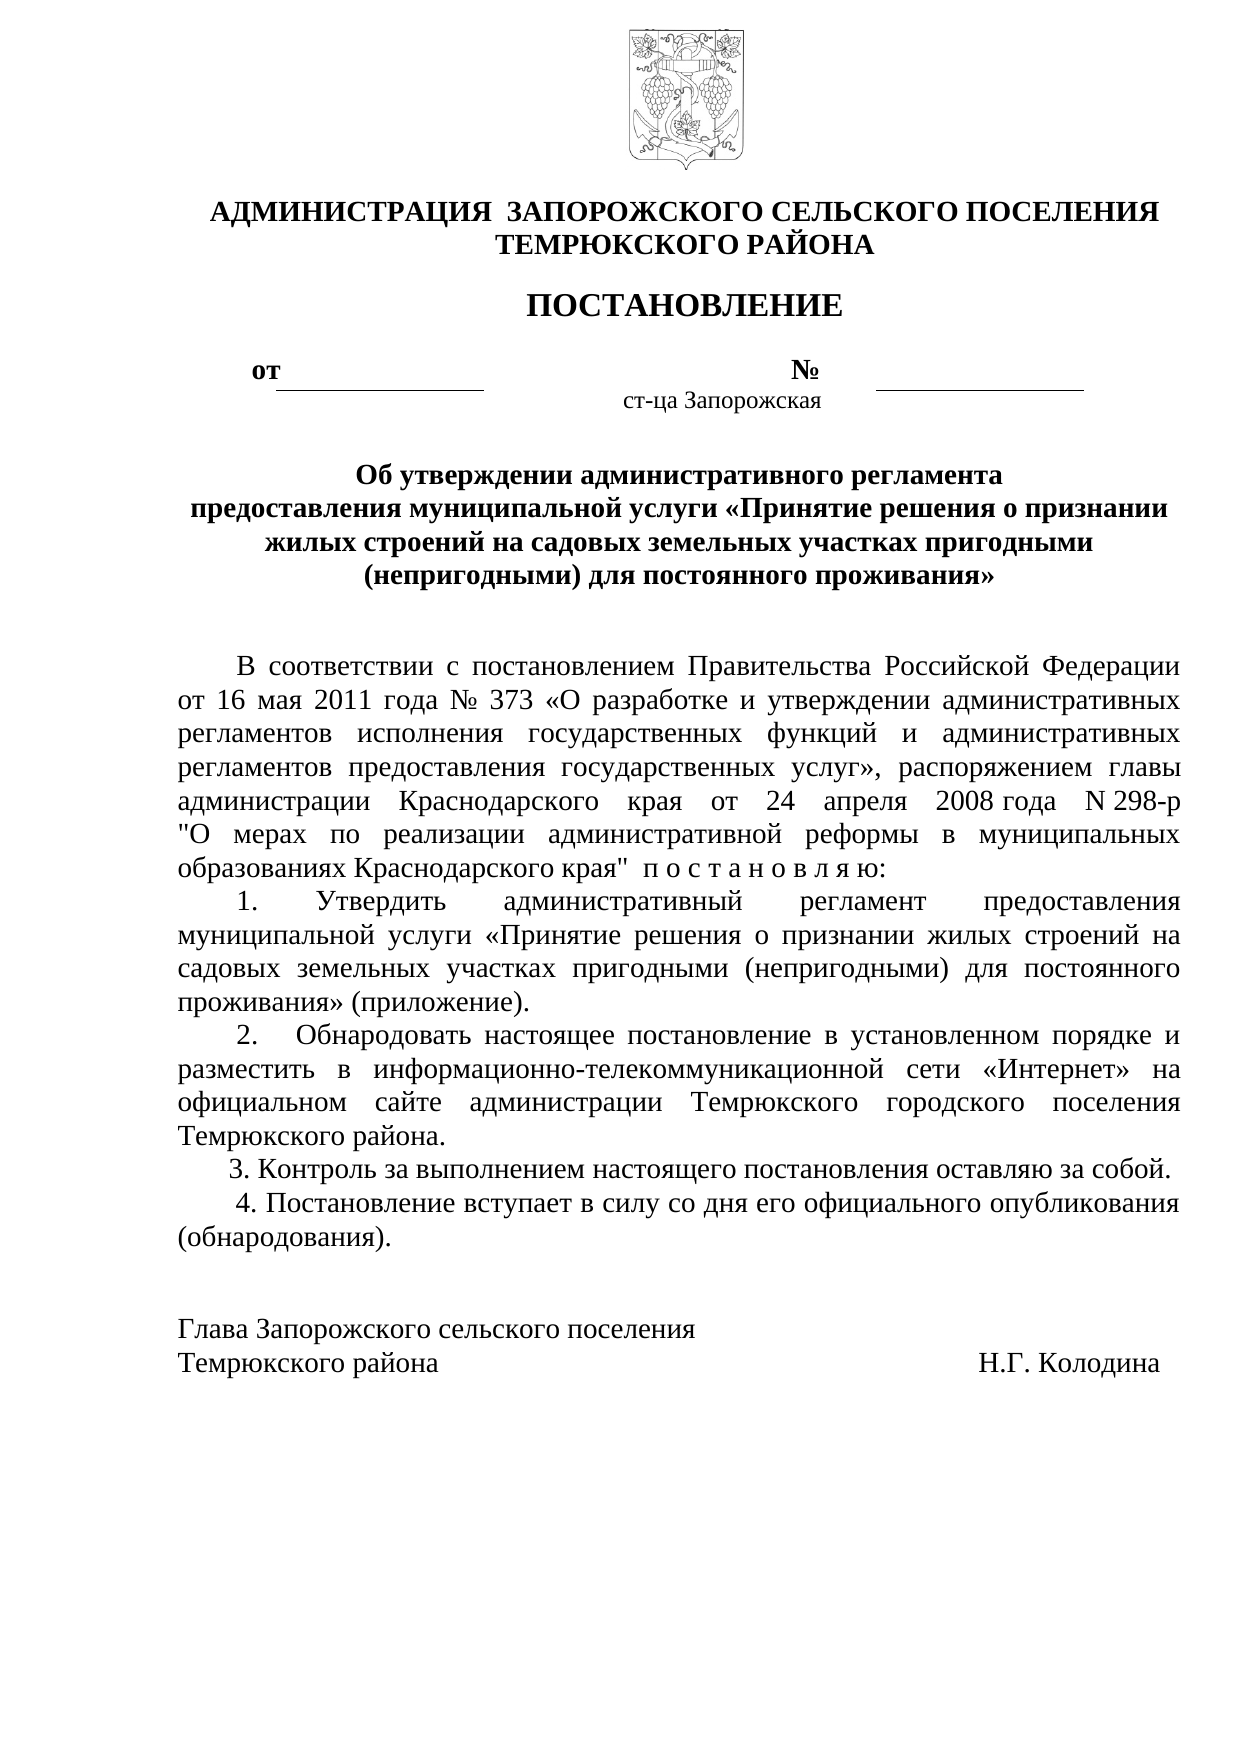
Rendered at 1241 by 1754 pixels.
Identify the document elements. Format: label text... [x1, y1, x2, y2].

text 4. Постановление вступает в силу со дня его официального опубликования (обнародования). [177, 1185, 1181, 1252]
table_header АДМИНИСТРАЦИЯ ЗАПОРОЖСКОГО СЕЛЬСКОГО ПОСЕЛЕНИЯ ТЕМРЮКСКОГО РАЙОНА ПОСТАНОВЛЕНИЕ от № ст-ца Запорожская [153, 30, 1192, 428]
text Темрюкского района Н.Г. Колодина [177, 1345, 1181, 1379]
text В соответствии с постановлением Правительства Российской Федерации от 16 мая 2011 года № 373 «О разработке и утверждении административных регламентов исполнения государственных функций и административных регламентов предоставления государственных услуг», распоряжением главы администрации Краснодарского края от 24 апреля 2008 года N 298-р "О мерах по реализации административной реформы в муниципальных образованиях Краснодарского края" п о с т а н о в л я ю: [177, 648, 1181, 883]
text предоставления муниципальной услуги «Принятие решения о признании жилых строений на садовых земельных участках пригодными (непригодными) для постоянного проживания» [177, 490, 1181, 591]
picture [625, 29, 744, 170]
text 3. Контроль за выполнением настоящего постановления оставляю за собой. [177, 1152, 1181, 1185]
text Глава Запорожского сельского поселения [177, 1312, 1181, 1345]
text 1. Утвердить административный регламент предоставления муниципальной услуги «Принятие решения о признании жилых строений на садовых земельных участках пригодными (непригодными) для постоянного проживания» (приложение). [177, 883, 1181, 1017]
text 2. Обнародовать настоящее постановление в установленном порядке и разместить в информационно-телекоммуникационной сети «Интернет» на официальном сайте администрации Темрюкского городского поселения Темрюкского района. [177, 1017, 1181, 1152]
text Об утверждении административного регламента [177, 457, 1181, 490]
